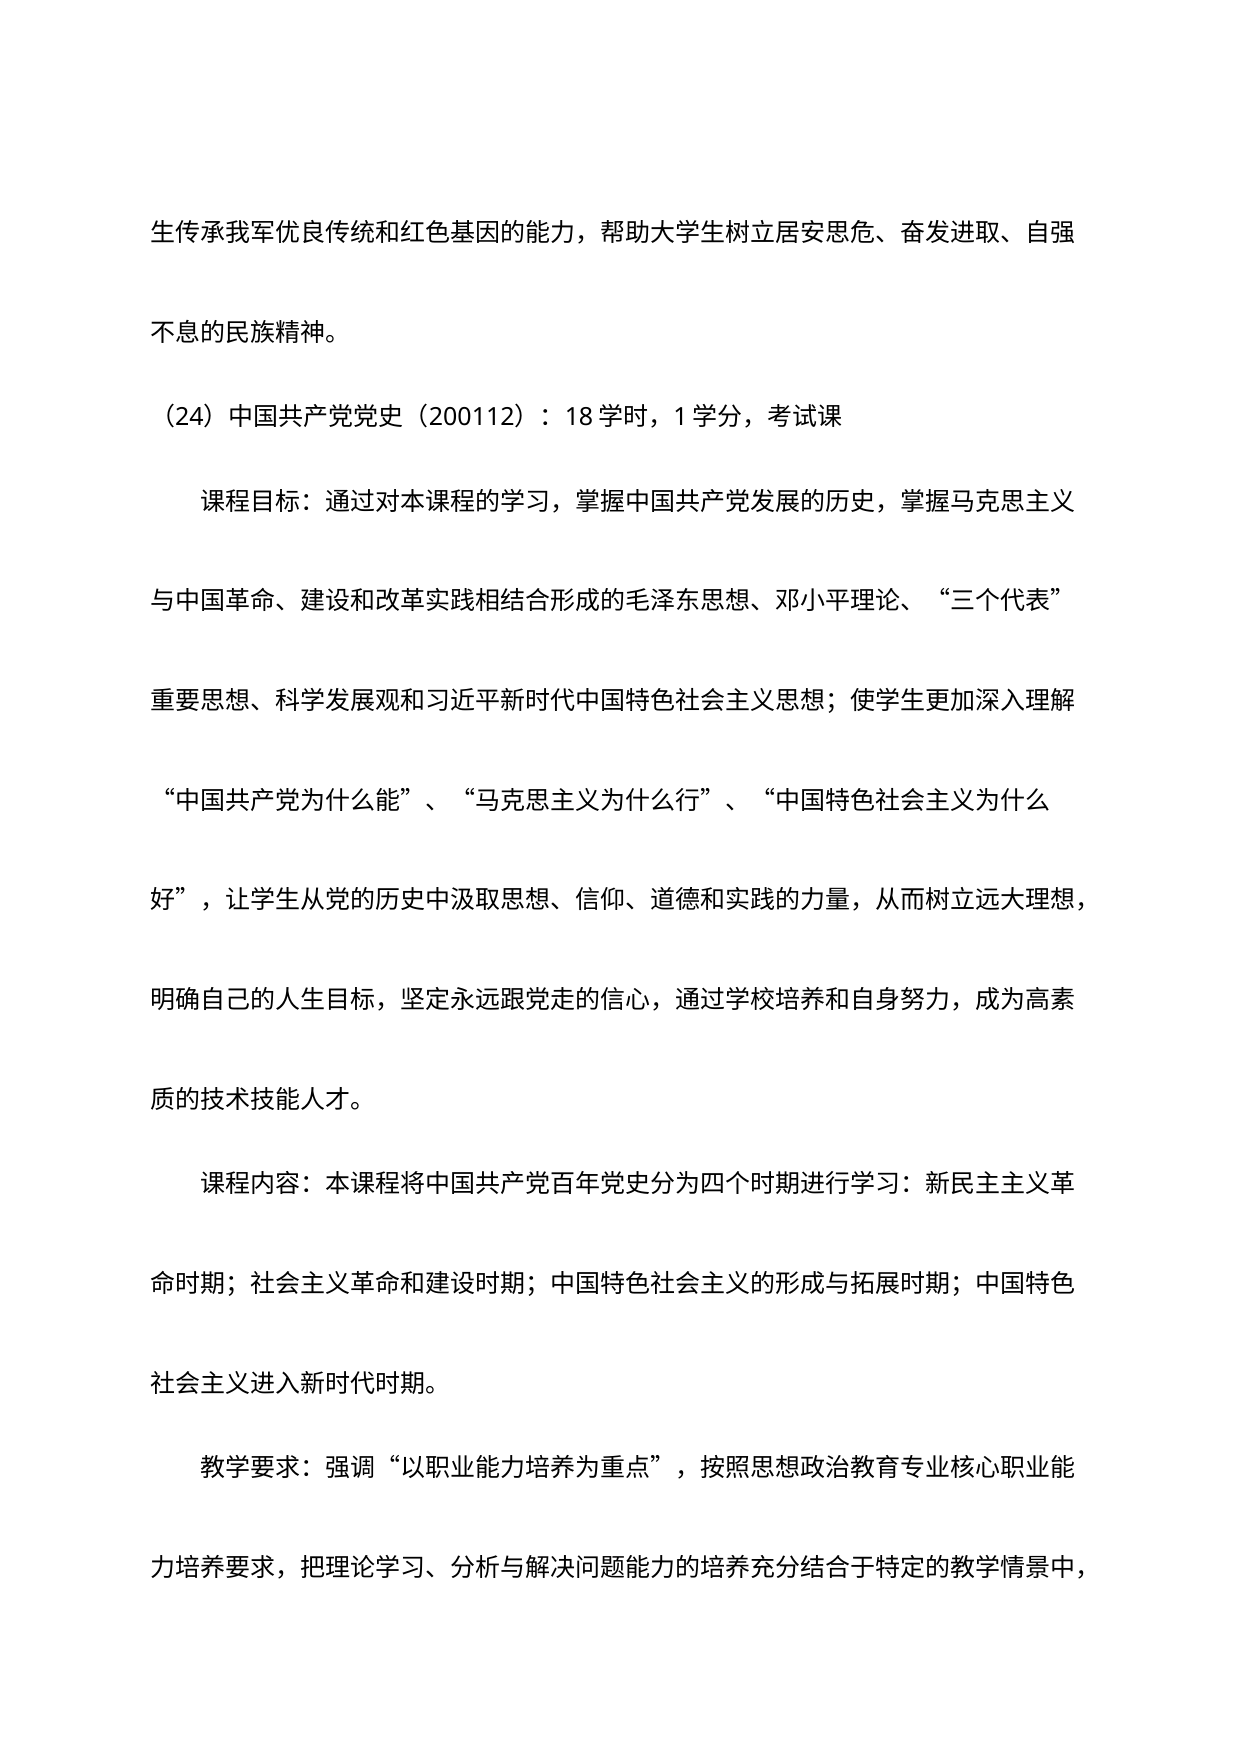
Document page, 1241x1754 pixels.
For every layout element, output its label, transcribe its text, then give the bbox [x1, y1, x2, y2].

text 课程目标：通过对本课程的学习，掌握中国共产党发展的历史，掌握马克思主义与中国革命、建设和改革实践相结合形成的毛泽东思想、邓小平理论、“三个代表”重要思想、科学发展观和习近平新时代中国特色社会主义思想；使学生更加深入理解“中国共产党为什么能”、“马克思主义为什么行”、“中国特色社会主义为什么好”，让学生从党的历史中汲取思想、信仰、道德和实践的力量，从而树立远大理想，明确自己的人生目标，坚定永远跟党走的信心，通过学校培养和自身努力，成为高素质的技术技能人才。 [150, 466, 1090, 1131]
text （24）中国共产党党史（200112）：18学时，1学分，考试课 [150, 381, 1090, 448]
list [150, 1433, 1090, 1599]
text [150, 197, 1090, 363]
text 课程内容：本课程将中国共产党百年党史分为四个时期进行学习：新民主主义革命时期；社会主义革命和建设时期；中国特色社会主义的形成与拓展时期；中国特色社会主义进入新时代时期。 [150, 1149, 1090, 1414]
